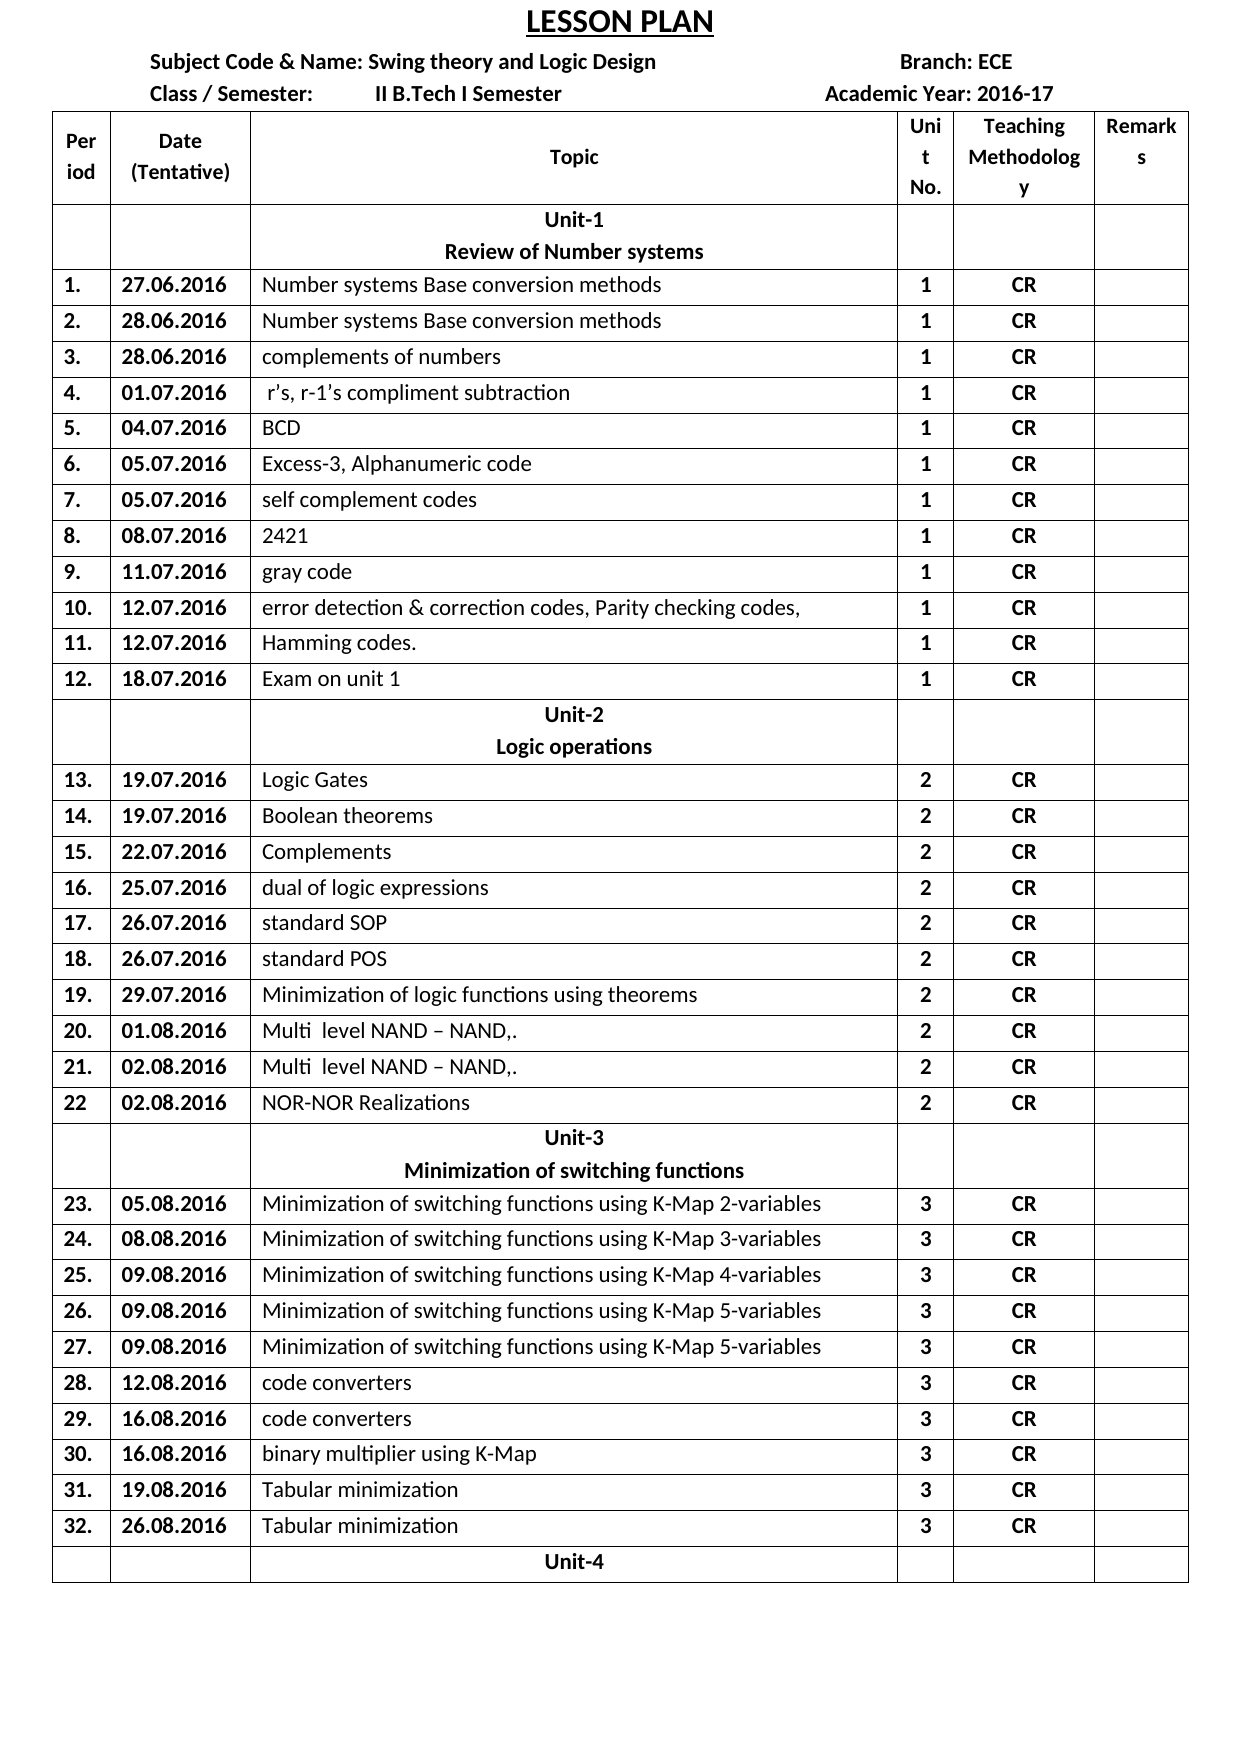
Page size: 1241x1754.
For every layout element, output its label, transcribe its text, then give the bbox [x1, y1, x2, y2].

table_cell CR [954, 1016, 1094, 1051]
table_cell 26.08.2016 [111, 1511, 250, 1546]
table_cell [954, 205, 1094, 269]
table_cell [1095, 414, 1188, 448]
table_cell 1 [898, 629, 953, 663]
table_cell code converters [251, 1404, 897, 1438]
table_cell Minimization of switching functions using K-Map 4-variables [251, 1260, 897, 1295]
table_cell r’s, r-1’s compliment subtraction [251, 378, 897, 412]
table_cell Minimization of switching functions using K-Map 3-variables [251, 1225, 897, 1259]
table_cell [1095, 1189, 1188, 1223]
table_cell 3. [53, 342, 110, 377]
table_cell 2 [898, 1052, 953, 1087]
table_cell Excess-3, Alphanumeric code [251, 449, 897, 484]
table_cell [1095, 485, 1188, 520]
table_cell BCD [251, 414, 897, 448]
table_cell 12. [53, 664, 110, 699]
table_cell 3 [898, 1511, 953, 1546]
table_cell 1 [898, 664, 953, 699]
table_cell 19. [53, 980, 110, 1015]
table_cell 1 [898, 414, 953, 448]
table_cell [1095, 1440, 1188, 1474]
table_cell 32. [53, 1511, 110, 1546]
table_cell 3 [898, 1368, 953, 1403]
table_cell 17. [53, 909, 110, 943]
table_cell [954, 1547, 1094, 1582]
table_cell 29. [53, 1404, 110, 1438]
table_cell [1095, 980, 1188, 1015]
table_cell 3 [898, 1404, 953, 1438]
table_cell 2 [898, 944, 953, 979]
table_header Date (Tentative) [111, 112, 250, 204]
table_cell Tabular minimization [251, 1475, 897, 1510]
table_cell [954, 1124, 1094, 1188]
table_cell 29.07.2016 [111, 980, 250, 1015]
table_cell [1095, 593, 1188, 627]
table_cell CR [954, 664, 1094, 699]
table_cell 2421 [251, 521, 897, 556]
table_cell CR [954, 1440, 1094, 1474]
table_cell CR [954, 557, 1094, 592]
table_header Topic [251, 112, 897, 204]
table_cell 7. [53, 485, 110, 520]
table_cell NOR-NOR Realizations [251, 1088, 897, 1122]
table_cell [898, 1124, 953, 1188]
table_cell [1095, 765, 1188, 800]
table_cell 05.07.2016 [111, 485, 250, 520]
table_cell Unit-3 Minimization of switching functions [251, 1124, 897, 1188]
table_cell 5. [53, 414, 110, 448]
table_header Unit No. [898, 112, 953, 204]
table_cell 1. [53, 270, 110, 305]
table_cell 2 [898, 765, 953, 800]
table_cell 16.08.2016 [111, 1404, 250, 1438]
table_cell [1095, 801, 1188, 836]
table_cell 18. [53, 944, 110, 979]
table_cell [111, 1547, 250, 1582]
table_cell 16.08.2016 [111, 1440, 250, 1474]
table_cell 1 [898, 270, 953, 305]
table_cell CR [954, 306, 1094, 341]
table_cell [251, 1547, 897, 1582]
table_cell 09.08.2016 [111, 1260, 250, 1295]
table_cell [1095, 664, 1188, 699]
table_cell CR [954, 1088, 1094, 1122]
table_cell CR [954, 1052, 1094, 1087]
table_cell Unit-2 Logic operations [251, 700, 897, 764]
table_cell CR [954, 521, 1094, 556]
table_header Remarks [1095, 112, 1188, 204]
table_cell [1095, 521, 1188, 556]
table_cell 3 [898, 1475, 953, 1510]
table_cell CR [954, 1225, 1094, 1259]
table_cell binary multiplier using K-Map [251, 1440, 897, 1474]
table_cell 18.07.2016 [111, 664, 250, 699]
table_header Teaching Methodology [954, 112, 1094, 204]
table_cell 2 [898, 873, 953, 907]
table_cell [898, 205, 953, 269]
table_cell CR [954, 1511, 1094, 1546]
table_cell [1095, 270, 1188, 305]
table_cell Minimization of switching functions using K-Map 2-variables [251, 1189, 897, 1223]
table_cell 28.06.2016 [111, 342, 250, 377]
table_cell 20. [53, 1016, 110, 1051]
table_cell CR [954, 765, 1094, 800]
table_cell [53, 700, 110, 764]
table_cell 19.07.2016 [111, 765, 250, 800]
table_cell Hamming codes. [251, 629, 897, 663]
table_cell CR [954, 485, 1094, 520]
table_cell 22 [53, 1088, 110, 1122]
table_cell [1095, 1296, 1188, 1331]
table_cell [1095, 1547, 1188, 1582]
table_cell self complement codes [251, 485, 897, 520]
table_cell Minimization of switching functions using K-Map 5-variables [251, 1296, 897, 1331]
table_cell 02.08.2016 [111, 1088, 250, 1122]
table_cell [1095, 1016, 1188, 1051]
table_cell [898, 700, 953, 764]
table_cell CR [954, 342, 1094, 377]
text Subject Code & Name: Swing theory and Logic Design Branch: ECE [150, 47, 1090, 75]
table_cell 13. [53, 765, 110, 800]
table_cell 2 [898, 1016, 953, 1051]
table_cell 15. [53, 837, 110, 872]
table_cell [1095, 837, 1188, 872]
table_cell complements of numbers [251, 342, 897, 377]
table_cell 14. [53, 801, 110, 836]
table_cell 12.08.2016 [111, 1368, 250, 1403]
table_cell CR [954, 1475, 1094, 1510]
table_cell CR [954, 873, 1094, 907]
table_cell Boolean theorems [251, 801, 897, 836]
table_cell CR [954, 1404, 1094, 1438]
table_cell Multi level NAND – NAND,. [251, 1016, 897, 1051]
table_cell 3 [898, 1260, 953, 1295]
table_cell [1095, 1052, 1188, 1087]
table_cell 1 [898, 521, 953, 556]
table_cell [53, 205, 110, 269]
table_cell CR [954, 270, 1094, 305]
table_cell [1095, 378, 1188, 412]
table_cell 2 [898, 909, 953, 943]
table_cell 05.07.2016 [111, 449, 250, 484]
table_cell 4. [53, 378, 110, 412]
table_cell 1 [898, 378, 953, 412]
table_cell error detection & correction codes, Parity checking codes, [251, 593, 897, 627]
table_cell 9. [53, 557, 110, 592]
table_cell Number systems Base conversion methods [251, 306, 897, 341]
table_cell [1095, 1368, 1188, 1403]
table_cell 3 [898, 1440, 953, 1474]
table_cell 19.07.2016 [111, 801, 250, 836]
table_cell Logic Gates [251, 765, 897, 800]
table_cell 3 [898, 1296, 953, 1331]
table_cell [111, 700, 250, 764]
table_cell 3 [898, 1332, 953, 1367]
table_cell 26. [53, 1296, 110, 1331]
table_cell 1 [898, 449, 953, 484]
table_cell CR [954, 449, 1094, 484]
table_cell 05.08.2016 [111, 1189, 250, 1223]
table_cell 04.07.2016 [111, 414, 250, 448]
table_cell 08.08.2016 [111, 1225, 250, 1259]
table_cell [1095, 1475, 1188, 1510]
table_cell [1095, 1124, 1188, 1188]
table_cell CR [954, 593, 1094, 627]
table_cell 8. [53, 521, 110, 556]
table_cell 2 [898, 1088, 953, 1122]
table_cell 31. [53, 1475, 110, 1510]
table_cell Multi level NAND – NAND,. [251, 1052, 897, 1087]
text Class / Semester: II B.Tech I Semester Academic Year: 2016-17 [150, 79, 1090, 107]
table_cell [1095, 205, 1188, 269]
table_cell standard SOP [251, 909, 897, 943]
table_cell [111, 205, 250, 269]
table_cell 24. [53, 1225, 110, 1259]
table_cell 3 [898, 1225, 953, 1259]
table_cell 09.08.2016 [111, 1332, 250, 1367]
table_cell [53, 1547, 110, 1582]
table_cell CR [954, 1332, 1094, 1367]
table_cell CR [954, 980, 1094, 1015]
table_cell standard POS [251, 944, 897, 979]
table_cell 19.08.2016 [111, 1475, 250, 1510]
table_cell [1095, 342, 1188, 377]
table_cell 28. [53, 1368, 110, 1403]
table_cell 08.07.2016 [111, 521, 250, 556]
table_cell 3 [898, 1189, 953, 1223]
table_cell CR [954, 909, 1094, 943]
table_cell [1095, 306, 1188, 341]
table_cell 22.07.2016 [111, 837, 250, 872]
table_cell 01.07.2016 [111, 378, 250, 412]
table_cell [1095, 700, 1188, 764]
table_cell gray code [251, 557, 897, 592]
table_cell dual of logic expressions [251, 873, 897, 907]
table_cell 26.07.2016 [111, 944, 250, 979]
table_cell Tabular minimization [251, 1511, 897, 1546]
table_cell 2. [53, 306, 110, 341]
table_cell 25.07.2016 [111, 873, 250, 907]
table_cell 1 [898, 557, 953, 592]
table_cell [1095, 1225, 1188, 1259]
table_header Period [53, 112, 110, 204]
table_cell Number systems Base conversion methods [251, 270, 897, 305]
table_cell 6. [53, 449, 110, 484]
table_cell [1095, 1332, 1188, 1367]
table_cell [1095, 449, 1188, 484]
table_cell 21. [53, 1052, 110, 1087]
table_cell CR [954, 944, 1094, 979]
table_cell CR [954, 1189, 1094, 1223]
table_cell 12.07.2016 [111, 629, 250, 663]
table_cell CR [954, 1368, 1094, 1403]
table_cell [954, 700, 1094, 764]
table_cell code converters [251, 1368, 897, 1403]
table_cell Minimization of switching functions using K-Map 5-variables [251, 1332, 897, 1367]
table_cell [1095, 944, 1188, 979]
table_cell 2 [898, 837, 953, 872]
table_cell CR [954, 837, 1094, 872]
table_cell 12.07.2016 [111, 593, 250, 627]
table_cell [111, 1124, 250, 1188]
table_cell 02.08.2016 [111, 1052, 250, 1087]
table_cell 25. [53, 1260, 110, 1295]
table_cell 10. [53, 593, 110, 627]
table_cell 2 [898, 980, 953, 1015]
table_cell 16. [53, 873, 110, 907]
table_cell CR [954, 801, 1094, 836]
table_cell [1095, 557, 1188, 592]
table_cell Unit-1 Review of Number systems [251, 205, 897, 269]
table_cell [1095, 1404, 1188, 1438]
table_cell CR [954, 414, 1094, 448]
table_cell [1095, 909, 1188, 943]
table_cell [1095, 873, 1188, 907]
table_cell CR [954, 1260, 1094, 1295]
table_cell 11. [53, 629, 110, 663]
table_cell [1095, 1260, 1188, 1295]
table_cell 27. [53, 1332, 110, 1367]
table_cell 27.06.2016 [111, 270, 250, 305]
table_cell CR [954, 378, 1094, 412]
table_cell [53, 1124, 110, 1188]
table_cell 23. [53, 1189, 110, 1223]
table_cell 1 [898, 593, 953, 627]
table_cell Minimization of logic functions using theorems [251, 980, 897, 1015]
table_cell Exam on unit 1 [251, 664, 897, 699]
table_cell 09.08.2016 [111, 1296, 250, 1331]
table_cell [1095, 1511, 1188, 1546]
table_cell 2 [898, 801, 953, 836]
table_cell 11.07.2016 [111, 557, 250, 592]
table_cell 1 [898, 342, 953, 377]
table_cell 26.07.2016 [111, 909, 250, 943]
table_cell [898, 1547, 953, 1582]
table_cell CR [954, 1296, 1094, 1331]
table_cell CR [954, 629, 1094, 663]
table_cell [1095, 1088, 1188, 1122]
table_cell 28.06.2016 [111, 306, 250, 341]
table_cell 1 [898, 485, 953, 520]
table_cell Complements [251, 837, 897, 872]
table_cell 30. [53, 1440, 110, 1474]
table_cell 01.08.2016 [111, 1016, 250, 1051]
table_cell [1095, 629, 1188, 663]
text LESSON PLAN [150, 0, 1090, 41]
table_cell 1 [898, 306, 953, 341]
